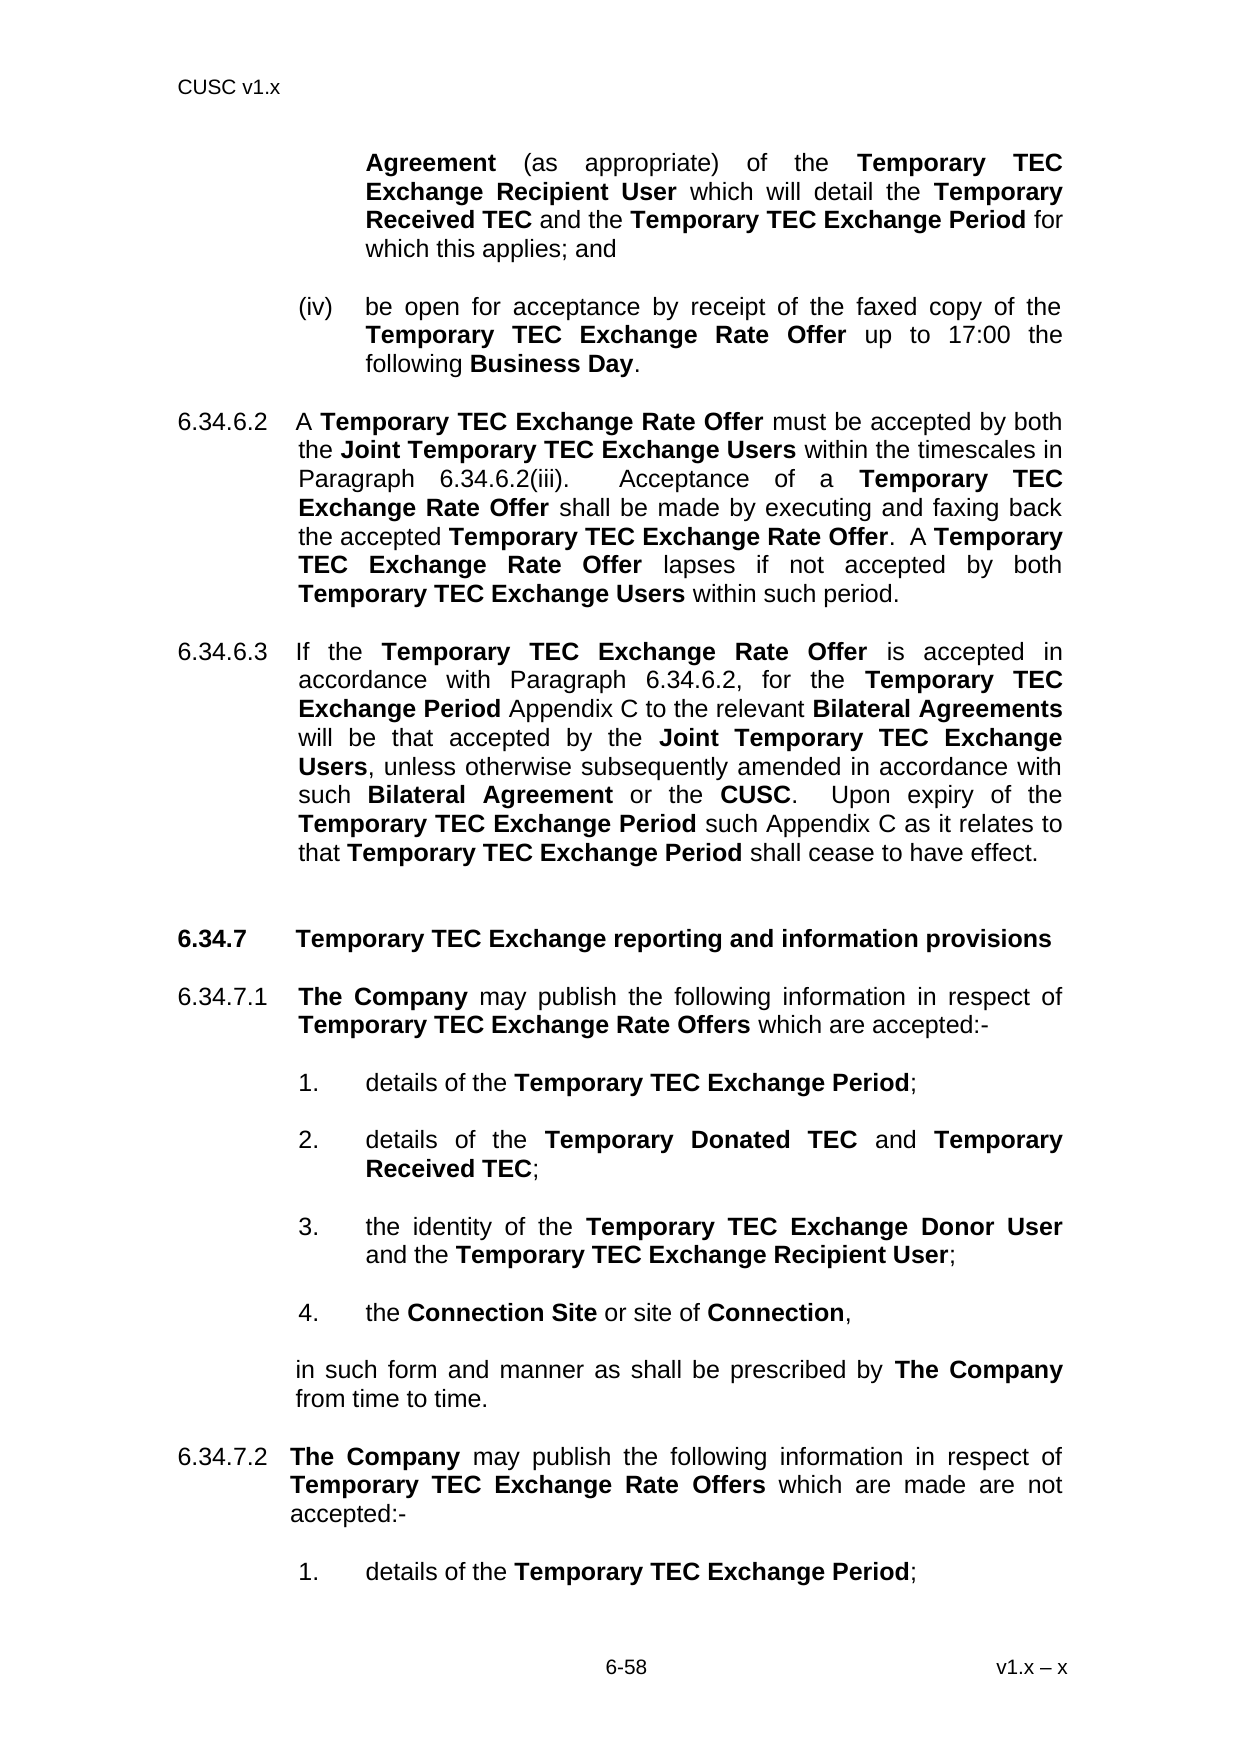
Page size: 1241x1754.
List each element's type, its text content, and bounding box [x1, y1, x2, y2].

text 6.34.6.2 A Temporary TEC Exchange Rate Offer must be accepted by both the Joint Temporary TEC Exchange Users within the timescales in Paragraph 6.34.6.2(iii). Acceptance of a Temporary TEC Exchange Rate Offer shall be made by executing and faxing back the accepted Temporary TEC Exchange Rate Offer. A Temporary TEC Exchange Rate Offer lapses if not accepted by both Temporary TEC Exchange Users within such period. [177, 406, 1063, 608]
text 6.34.7 Temporary TEC Exchange reporting and information provisions [177, 924, 1063, 953]
text 1. details of the Temporary TEC Exchange Period; [150, 1556, 1063, 1585]
text 2. details of the Temporary Donated TEC and Temporary Received TEC; [177, 1125, 1063, 1183]
text 4. the Connection Site or site of Connection, [177, 1298, 1063, 1326]
text 1. details of the Temporary TEC Exchange Period; [150, 1068, 1063, 1096]
text in such form and manner as shall be prescribed by The Company from time to time. [177, 1355, 1063, 1413]
list The Company may publish the following information in respect of Temporary TEC Exchange Rate Offers which are made are not accepted:- [177, 1441, 1063, 1528]
text 3. the identity of the Temporary TEC Exchange Donor User and the Temporary TEC Exchange Recipient User; [177, 1211, 1063, 1269]
text 6.34.6.3 If the Temporary TEC Exchange Rate Offer is accepted in accordance with Paragraph 6.34.6.2, for the Temporary TEC Exchange Period Appendix C to the relevant Bilateral Agreements will be that accepted by the Joint Temporary TEC Exchange Users, unless otherwise subsequently amended in accordance with such Bilateral Agreement or the CUSC. Upon expiry of the Temporary TEC Exchange Period such Appendix C as it relates to that Temporary TEC Exchange Period shall cease to have effect. [177, 636, 1063, 866]
text (iv) be open for acceptance by receipt of the faxed copy of the Temporary TEC Exchange Rate Offer up to 17:00 the following Business Day. [177, 291, 1063, 378]
text 6.34.7.1 The Company may publish the following information in respect of Temporary TEC Exchange Rate Offers which are accepted:- [177, 981, 1063, 1039]
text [177, 148, 1063, 263]
